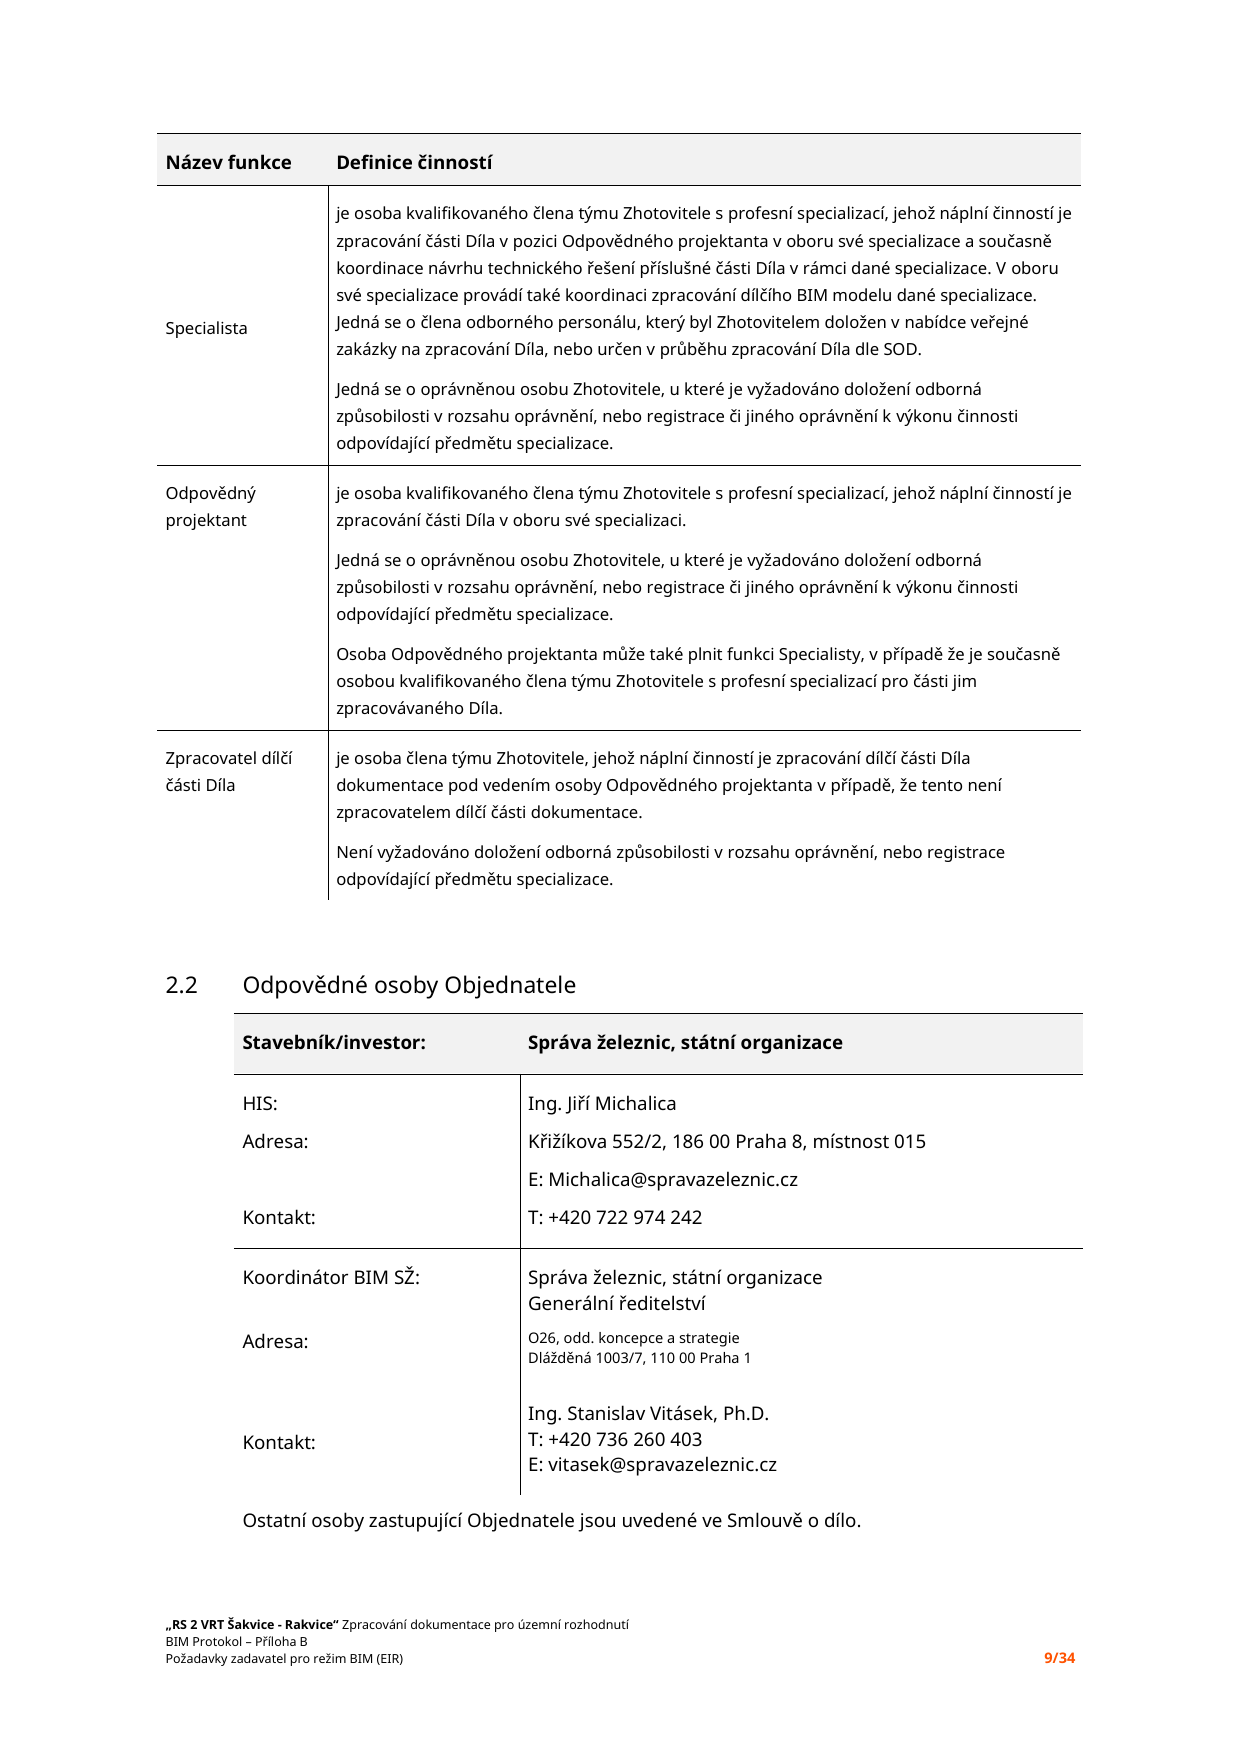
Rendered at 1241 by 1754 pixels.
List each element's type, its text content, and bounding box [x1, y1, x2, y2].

table_header Definice činností [328, 134, 1081, 185]
table_cell je osoba kvalifikovaného člena týmu Zhotovitele s profesní specializací, jehož náplní činností je zpracování části Díla v oboru své specializaci. Jedná se o oprávněnou osobu Zhotovitele, u které je vyžadováno doložení odborná způsobilosti v rozsahu oprávnění, nebo registrace či jiného oprávnění k výkonu činnosti odpovídající předmětu specializace. Osoba Odpovědného projektanta může také plnit funkci Specialisty, v případě že je současně osobou kvalifikovaného člena týmu Zhotovitele s profesní specializací pro části jim zpracovávaného Díla. [329, 466, 1081, 730]
text Odpovědné osoby Objednatele [165, 969, 1075, 1000]
table_cell je osoba kvalifikovaného člena týmu Zhotovitele s profesní specializací, jehož náplní činností je zpracování části Díla v pozici Odpovědného projektanta v oboru své specializace a současně koordinace návrhu technického řešení příslušné části Díla v rámci dané specializace. V oboru své specializace provádí také koordinaci zpracování dílčího BIM modelu dané specializace. Jedná se o člena odborného personálu, který byl Zhotovitelem doložen v nabídce veřejné zakázky na zpracování Díla, nebo určen v průběhu zpracování Díla dle SOD. Jedná se o oprávněnou osobu Zhotovitele, u které je vyžadováno doložení odborná způsobilosti v rozsahu oprávnění, nebo registrace či jiného oprávnění k výkonu činnosti odpovídající předmětu specializace. [329, 186, 1081, 465]
table_header Správa železnic, státní organizace [520, 1014, 1083, 1073]
table_cell Specialista [157, 186, 328, 465]
table_cell HIS: Adresa: Kontakt: [234, 1075, 520, 1248]
text Ostatní osoby zastupující Objednatele jsou uvedené ve Smlouvě o dílo. [242, 1508, 1075, 1533]
table_cell Zpracovatel dílčí části Díla [157, 731, 328, 900]
table_cell Správa železnic, státní organizace Generální ředitelství O26, odd. koncepce a strategie Dlážděná 1003/7, 110 00 Praha 1 Ing. Stanislav Vitásek, Ph.D. T: +420 736 260 403 E: vitasek@spravazeleznic.cz [521, 1249, 1083, 1495]
table_header Stavebník/investor: [234, 1014, 520, 1073]
table_cell Koordinátor BIM SŽ: Adresa: Kontakt: [234, 1249, 520, 1495]
table_cell Odpovědný projektant [157, 466, 328, 730]
table_cell je osoba člena týmu Zhotovitele, jehož náplní činností je zpracování dílčí části Díla dokumentace pod vedením osoby Odpovědného projektanta v případě, že tento není zpracovatelem dílčí části dokumentace. Není vyžadováno doložení odborná způsobilosti v rozsahu oprávnění, nebo registrace odpovídající předmětu specializace. [329, 731, 1081, 900]
table_header Název funkce [157, 134, 328, 185]
table_cell Ing. Jiří Michalica Křižíkova 552/2, 186 00 Praha 8, místnost 015 E: Michalica@spravazeleznic.cz T: +420 722 974 242 [521, 1075, 1083, 1248]
